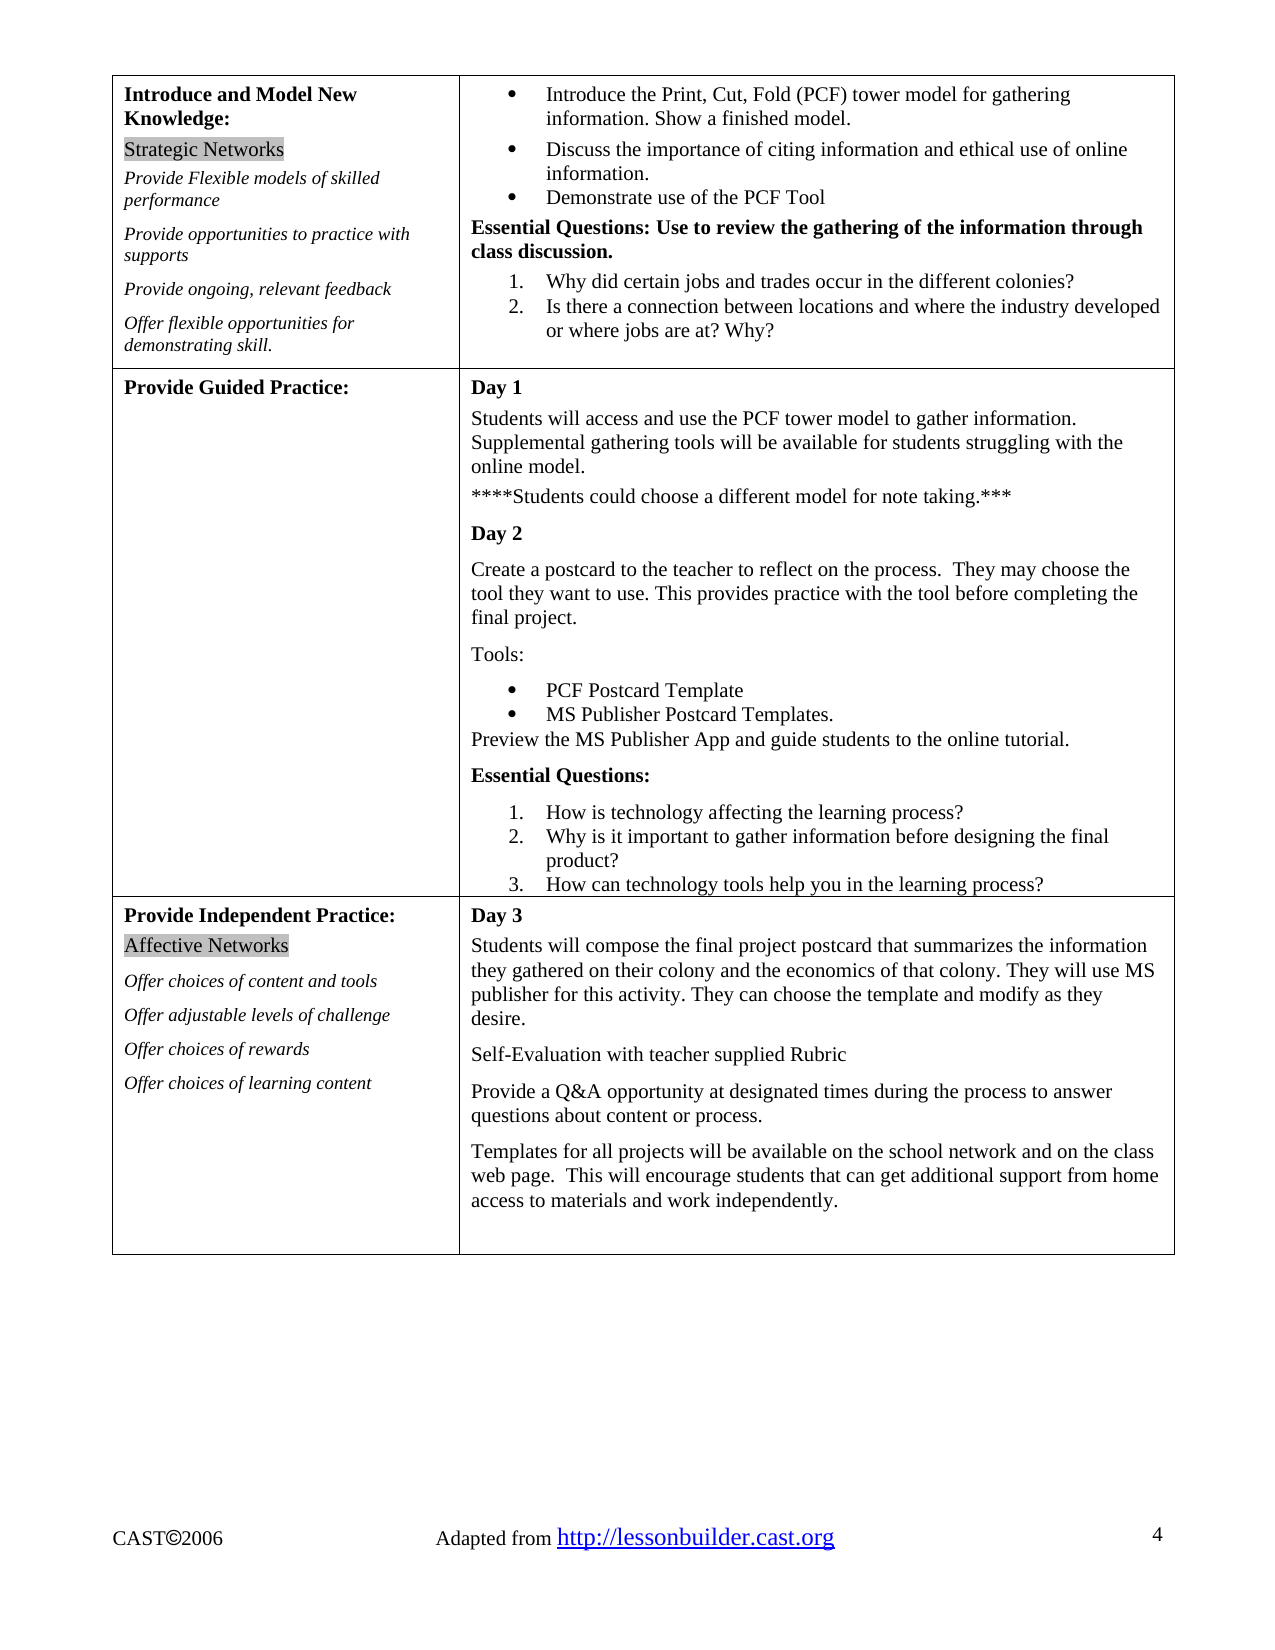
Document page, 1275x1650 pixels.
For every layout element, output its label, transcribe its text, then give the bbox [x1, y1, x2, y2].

table_header Introduce and Model New Knowledge: Strategic Networks Provide Flexible models of skilled performance Provide opportunities to practice with supports Provide ongoing, relevant feedback Offer flexible opportunities for demonstrating skill. [113, 76, 459, 368]
table_cell Provide Independent Practice: Affective Networks Offer choices of content and tools Offer adjustable levels of challenge Offer choices of rewards Offer choices of learning content [113, 897, 459, 1254]
table_header Introduce the Print, Cut, Fold (PCF) tower model for gathering information. Show a finished model. Discuss the importance of citing information and ethical use of online information. Demonstrate use of the PCF Tool Essential Questions: Use to review the gathering of the information through class discussion. Why did certain jobs and trades occur in the different colonies? Is there a connection between locations and where the industry developed or where jobs are at? Why? [460, 76, 1174, 368]
table_cell Day 1 Students will access and use the PCF tower model to gather information. Supplemental gathering tools will be available for students struggling with the online model. ****Students could choose a different model for note taking.*** Day 2 Create a postcard to the teacher to reflect on the process. They may choose the tool they want to use. This provides practice with the tool before completing the final project. Tools: PCF Postcard Template MS Publisher Postcard Templates. Preview the MS Publisher App and guide students to the online tutorial. Essential Questions: How is technology affecting the learning process? Why is it important to gather information before designing the final product? How can technology tools help you in the learning process? [460, 369, 1174, 896]
table_cell Day 3 Students will compose the final project postcard that summarizes the information they gathered on their colony and the economics of that colony. They will use MS publisher for this activity. They can choose the template and modify as they desire. Self-Evaluation with teacher supplied Rubric Provide a Q&A opportunity at designated times during the process to answer questions about content or process. Templates for all projects will be available on the school network and on the class web page. This will encourage students that can get additional support from home access to materials and work independently. [460, 897, 1174, 1254]
table_cell Provide Guided Practice: [113, 369, 459, 896]
